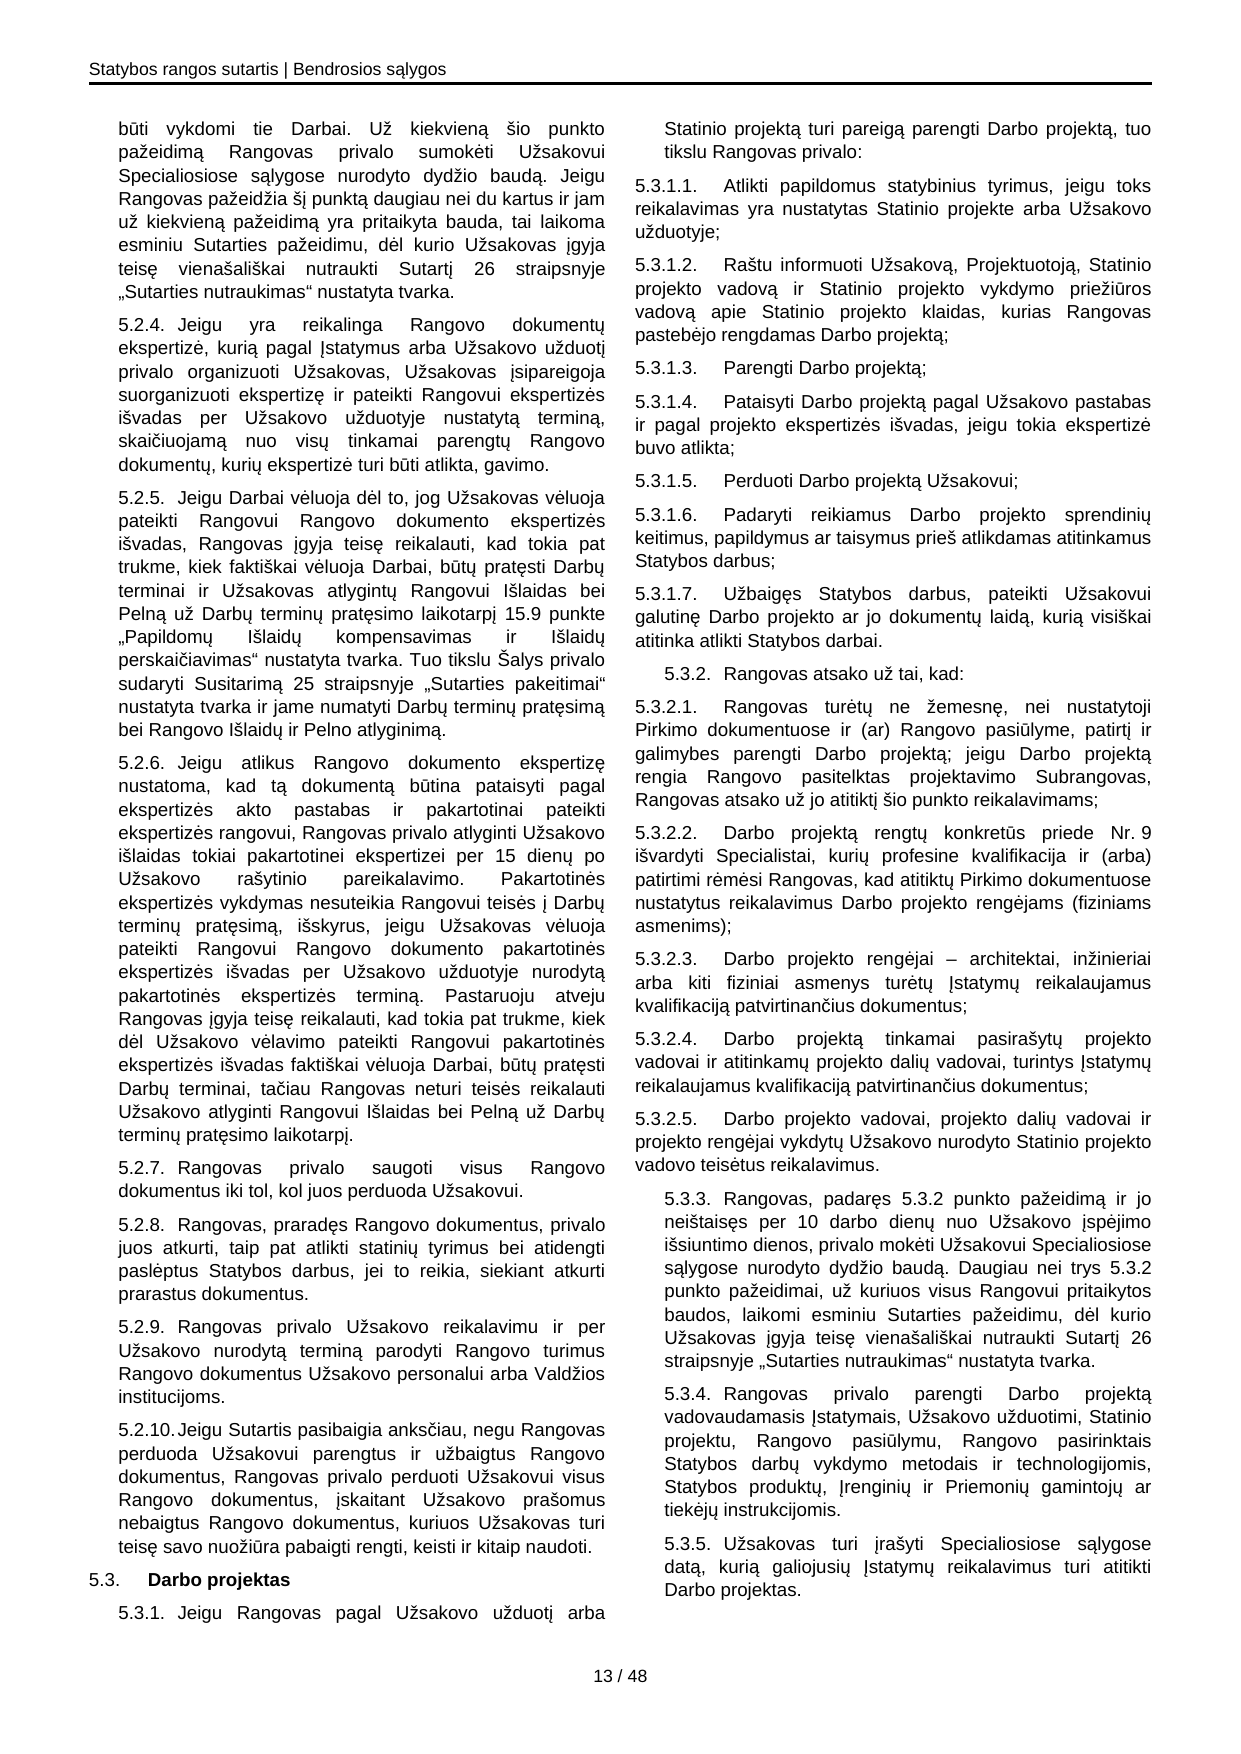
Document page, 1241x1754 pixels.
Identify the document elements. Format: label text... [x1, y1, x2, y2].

list Darbo projekto vadovai, projekto dalių vadovai ir projekto rengėjai vykdytų Užsakovo nurodyto Statinio projekto vadovo teisėtus reikalavimus. [635, 1108, 1152, 1176]
list Rangovas privalo parengti Darbo projektą vadovaudamasis Įstatymais, Užsakovo užduotimi, Statinio projektu, Rangovo pasiūlymu, Rangovo pasirinktais Statybos darbų vykdymo metodais ir technologijomis, Statybos produktų, Įrenginių ir Priemonių gamintojų ar tiekėjų instrukcijomis. [664, 1383, 1152, 1521]
subtitle Darbo projektas [89, 1569, 605, 1590]
list Pataisyti Darbo projektą pagal Užsakovo pastabas ir pagal projekto ekspertizės išvadas, jeigu tokia ekspertizė buvo atlikta; [635, 390, 1152, 458]
list Jeigu atlikus Rangovo dokumento ekspertizę nustatoma, kad tą dokumentą būtina pataisyti pagal ekspertizės akto pastabas ir pakartotinai pateikti ekspertizės rangovui, Rangovas privalo atlyginti Užsakovo išlaidas tokiai pakartotinei ekspertizei per 15 dienų po Užsakovo rašytinio pareikalavimo. Pakartotinės ekspertizės vykdymas nesuteikia Rangovui teisės į Darbų terminų pratęsimą, išskyrus, jeigu Užsakovas vėluoja pateikti Rangovui Rangovo dokumento pakartotinės ekspertizės išvadas per Užsakovo užduotyje nurodytą pakartotinės ekspertizės terminą. Pastaruoju atveju Rangovas įgyja teisę reikalauti, kad tokia pat trukme, kiek dėl Užsakovo vėlavimo pateikti Rangovui pakartotinės ekspertizės išvadas faktiškai vėluoja Darbai, būtų pratęsti Darbų terminai, tačiau Rangovas neturi teisės reikalauti Užsakovo atlyginti Rangovui Išlaidas bei Pelną už Darbų terminų pratęsimo laikotarpį. [118, 752, 605, 1145]
list Rangovas privalo Užsakovo reikalavimu ir per Užsakovo nurodytą terminą parodyti Rangovo turimus Rangovo dokumentus Užsakovo personalui arba Valdžios institucijoms. [118, 1316, 605, 1408]
list Rangovas turėtų ne žemesnę, nei nustatytoji Pirkimo dokumentuose ir (ar) Rangovo pasiūlyme, patirtį ir galimybes parengti Darbo projektą; jeigu Darbo projektą rengia Rangovo pasitelktas projektavimo Subrangovas, Rangovas atsako už jo atitiktį šio punkto reikalavimams; [635, 696, 1152, 810]
list Darbo projektą tinkamai pasirašytų projekto vadovai ir atitinkamų projekto dalių vadovai, turintys Įstatymų reikalaujamus kvalifikaciją patvirtinančius dokumentus; [635, 1028, 1152, 1096]
list Rangovas privalo saugoti visus Rangovo dokumentus iki tol, kol juos perduoda Užsakovui. [118, 1157, 605, 1202]
list Jeigu Rangovas pagal Užsakovo užduotį arba Statinio projektą turi pareigą parengti Darbo projektą, tuo tikslu Rangovas privalo: [118, 1602, 605, 1623]
list Darbo projektą rengtų konkretūs priede Nr. 9 išvardyti Specialistai, kurių profesine kvalifikacija ir (arba) patirtimi rėmėsi Rangovas, kad atitiktų Pirkimo dokumentuose nustatytus reikalavimus Darbo projekto rengėjams (fiziniams asmenims); [635, 822, 1152, 937]
list Užbaigęs Statybos darbus, pateikti Užsakovui galutinę Darbo projekto ar jo dokumentų laidą, kurią visiškai atitinka atlikti Statybos darbai. [635, 583, 1152, 651]
list Raštu informuoti Užsakovą, Projektuotoją, Statinio projekto vadovą ir Statinio projekto vykdymo priežiūros vadovą apie Statinio projekto klaidas, kurias Rangovas pastebėjo rengdamas Darbo projektą; [635, 254, 1152, 346]
list Darbo projekto rengėjai – architektai, inžinieriai arba kiti fiziniai asmenys turėtų Įstatymų reikalaujamus kvalifikaciją patvirtinančius dokumentus; [635, 948, 1152, 1016]
list Jeigu Sutartis pasibaigia anksčiau, negu Rangovas perduoda Užsakovui parengtus ir užbaigtus Rangovo dokumentus, Rangovas privalo perduoti Užsakovui visus Rangovo dokumentus, įskaitant Užsakovo prašomus nebaigtus Rangovo dokumentus, kuriuos Užsakovas turi teisę savo nuožiūra pabaigti rengti, keisti ir kitaip naudoti. [118, 1419, 605, 1557]
list Atlikti papildomus statybinius tyrimus, jeigu toks reikalavimas yra nustatytas Statinio projekte arba Užsakovo užduotyje; [635, 174, 1152, 243]
list Rangovas, praradęs Rangovo dokumentus, privalo juos atkurti, taip pat atlikti statinių tyrimus bei atidengti paslėptus Statybos darbus, jei to reikia, siekiant atkurti prarastus dokumentus. [118, 1213, 605, 1305]
list Užsakovas turi įrašyti Specialiosiose sąlygose datą, kurią galiojusių Įstatymų reikalavimus turi atitikti Darbo projektas. [664, 1532, 1152, 1601]
list Jeigu Rangovas pagal Užsakovo užduotį arba Statinio projektą turi pareigą parengti Darbo projektą, tuo tikslu Rangovas privalo: [664, 118, 1152, 163]
list Jeigu Darbai vėluoja dėl to, jog Užsakovas vėluoja pateikti Rangovui Rangovo dokumento ekspertizės išvadas, Rangovas įgyja teisę reikalauti, kad tokia pat trukme, kiek faktiškai vėluoja Darbai, būtų pratęsti Darbų terminai ir Užsakovas atlygintų Rangovui Išlaidas bei Pelną už Darbų terminų pratęsimo laikotarpį 15.9 punkte „Papildomų Išlaidų kompensavimas ir Išlaidų perskaičiavimas“ nustatyta tvarka. Tuo tikslu Šalys privalo sudaryti Susitarimą 25 straipsnyje „Sutarties pakeitimai“ nustatyta tvarka ir jame numatyti Darbų terminų pratęsimą bei Rangovo Išlaidų ir Pelno atlyginimą. [118, 487, 605, 740]
list Rangovas atsako už tai, kad: [664, 663, 1152, 684]
list Perduoti Darbo projektą Užsakovui; [635, 470, 1152, 492]
list Jeigu yra reikalinga Rangovo dokumentų ekspertizė, kurią pagal Įstatymus arba Užsakovo užduotį privalo organizuoti Užsakovas, Užsakovas įsipareigoja suorganizuoti ekspertizę ir pateikti Rangovui ekspertizės išvadas per Užsakovo užduotyje nustatytą terminą, skaičiuojamą nuo visų tinkamai parengtų Rangovo dokumentų, kurių ekspertizė turi būti atlikta, gavimo. [118, 314, 605, 475]
list Padaryti reikiamus Darbo projekto sprendinių keitimus, papildymus ar taisymus prieš atlikdamas atitinkamus Statybos darbus; [635, 503, 1152, 571]
list Parengti Darbo projektą; [635, 357, 1152, 379]
list Rangovas, padaręs 5.3.2 punkto pažeidimą ir jo neištaisęs per 10 darbo dienų nuo Užsakovo įspėjimo išsiuntimo dienos, privalo mokėti Užsakovui Specialiosiose sąlygose nurodyto dydžio baudą. Daugiau nei trys 5.3.2 punkto pažeidimai, už kuriuos visus Rangovui pritaikytos baudos, laikomi esminiu Sutarties pažeidimu, dėl kurio Užsakovas įgyja teisę vienašališkai nutraukti Sutartį 26 straipsnyje „Sutarties nutraukimas“ nustatyta tvarka. [664, 1187, 1152, 1371]
